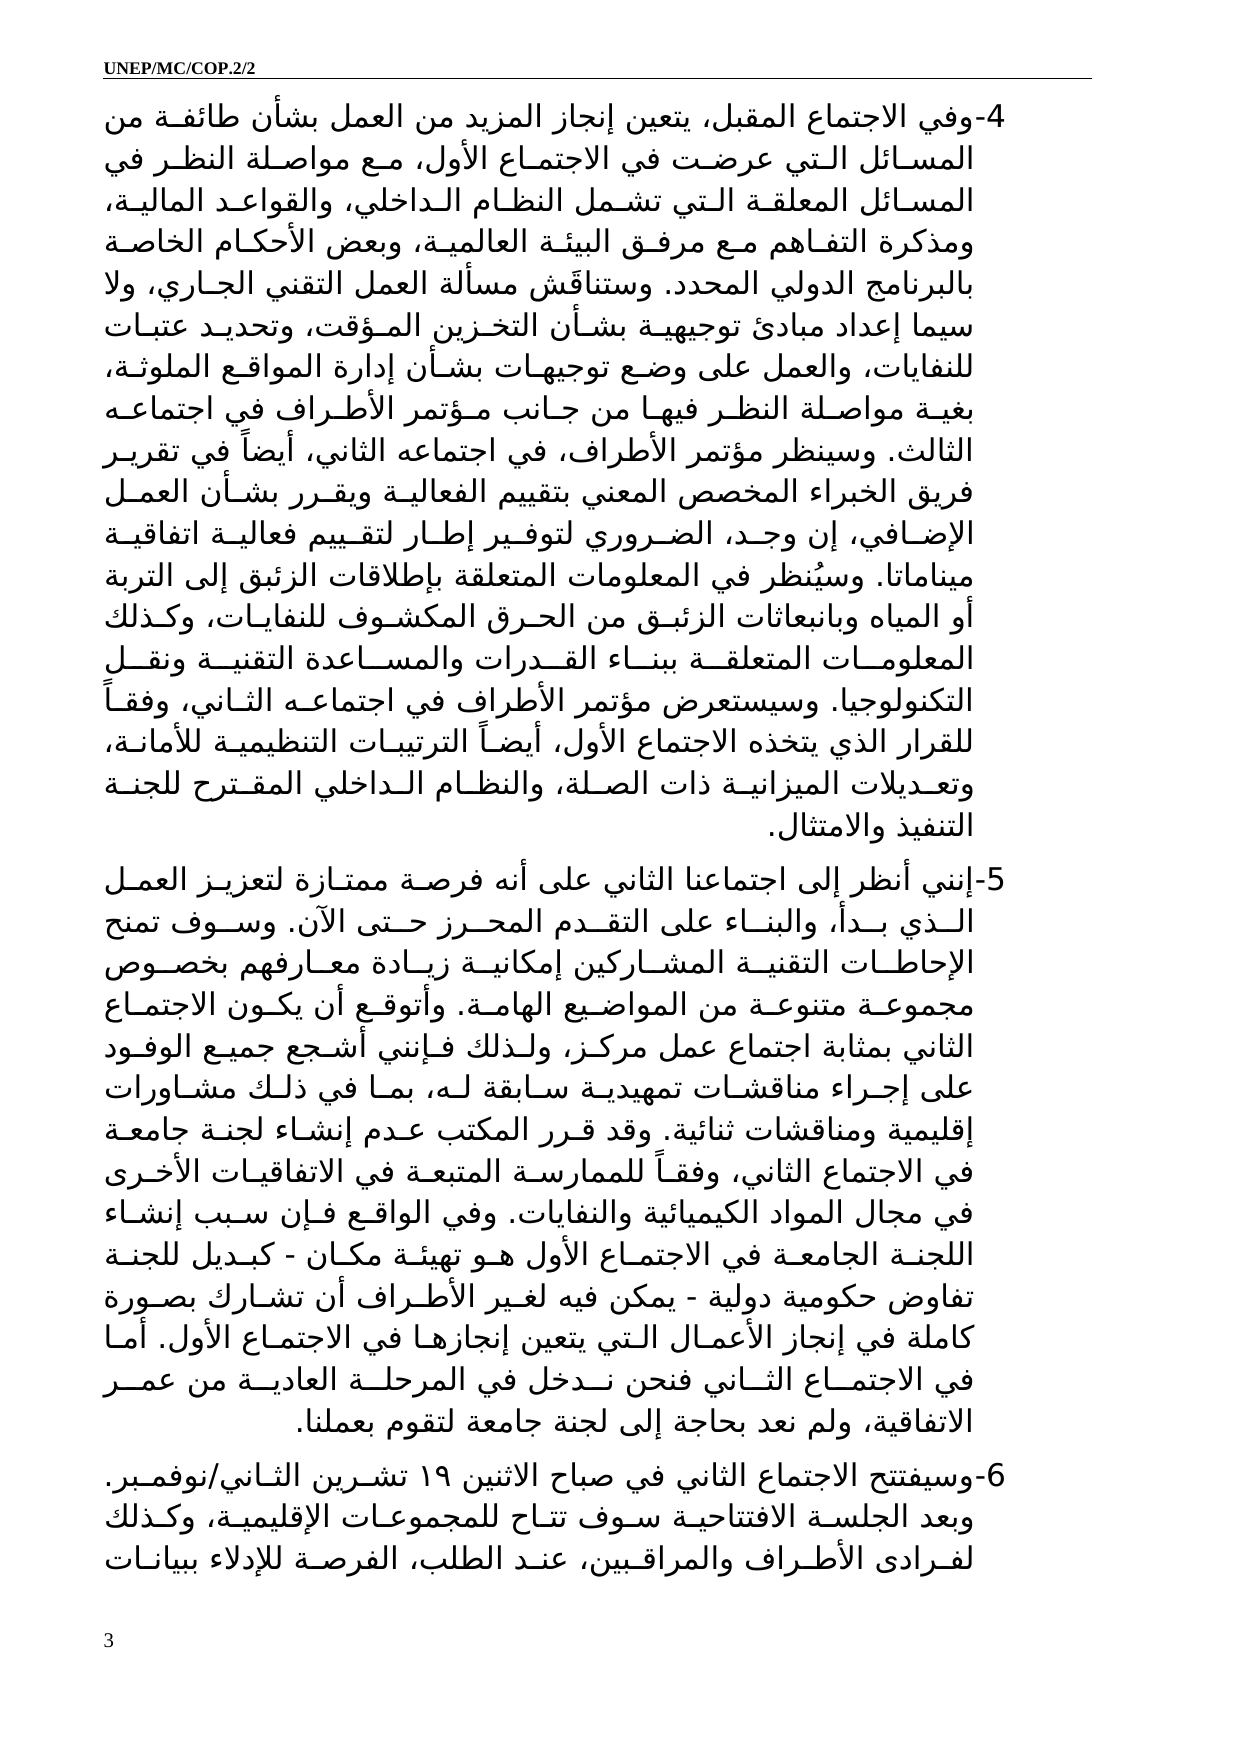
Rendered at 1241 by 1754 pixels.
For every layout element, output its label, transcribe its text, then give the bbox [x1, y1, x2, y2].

list وفي الاجتماع المقبل، يتعين إنجاز المزيد من العمل بشأن طائفة من المسائل التي عرضت في الاجتماع الأول، مع مواصلة النظر في المسائل المعلقة التي تشمل النظام الداخلي، والقواعد المالية، ومذكرة التفاهم مع مرفق البيئة العالمية، وبعض الأحكام الخاصة بالبرنامج الدولي المحدد. وستناقَش مسألة العمل التقني الجاري، ولا سيما إعداد مبادئ توجيهية بشأن التخزين المؤقت، وتحديد عتبات للنفايات، والعمل على وضع توجيهات بشأن إدارة المواقع الملوثة، بغية مواصلة النظر فيها من جانب مؤتمر الأطراف في اجتماعه الثالث. وسينظر مؤتمر الأطراف، في اجتماعه الثاني، أيضاً في تقرير فريق الخبراء المخصص المعني بتقييم الفعالية ويقرر بشأن العمل الإضافي، إن وجد، الضروري لتوفير إطار لتقييم فعالية اتفاقية ميناماتا. وسيُنظر في المعلومات المتعلقة بإطلاقات الزئبق إلى التربة أو المياه وبانبعاثات الزئبق من الحرق المكشوف للنفايات، وكذلك المعلومات المتعلقة ببناء القدرات والمساعدة التقنية ونقل التكنولوجيا. وسيستعرض مؤتمر الأطراف في اجتماعه الثاني، وفقاً للقرار الذي يتخذه الاجتماع الأول، أيضاً الترتيبات التنظيمية للأمانة، وتعديلات الميزانية ذات الصلة، والنظام الداخلي المقترح للجنة التنفيذ والامتثال. [103, 94, 974, 844]
list إنني أنظر إلى اجتماعنا الثاني على أنه فرصة ممتازة لتعزيز العمل الذي بدأ، والبناء على التقدم المحرز حتى الآن. وسوف تمنح الإحاطات التقنية المشاركين إمكانية زيادة معارفهم بخصوص مجموعة متنوعة من المواضيع الهامة. وأتوقع أن يكون الاجتماع الثاني بمثابة اجتماع عمل مركز، ولذلك فإنني أشجع جميع الوفود على إجراء مناقشات تمهيدية سابقة له، بما في ذلك مشاورات إقليمية ومناقشات ثنائية. وقد قرر المكتب عدم إنشاء لجنة جامعة في الاجتماع الثاني، وفقاً للممارسة المتبعة في الاتفاقيات الأخرى في مجال المواد الكيميائية والنفايات. وفي الواقع فإن سبب إنشاء اللجنة الجامعة في الاجتماع الأول هو تهيئة مكان - كبديل للجنة تفاوض حكومية دولية - يمكن فيه لغير الأطراف أن تشارك بصورة كاملة في إنجاز الأعمال التي يتعين إنجازها في الاجتماع الأول. أما في الاجتماع الثاني فنحن ندخل في المرحلة العادية من عمر الاتفاقية، ولم نعد بحاجة إلى لجنة جامعة لتقوم بعملنا. [103, 857, 974, 1440]
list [103, 1453, 974, 1578]
